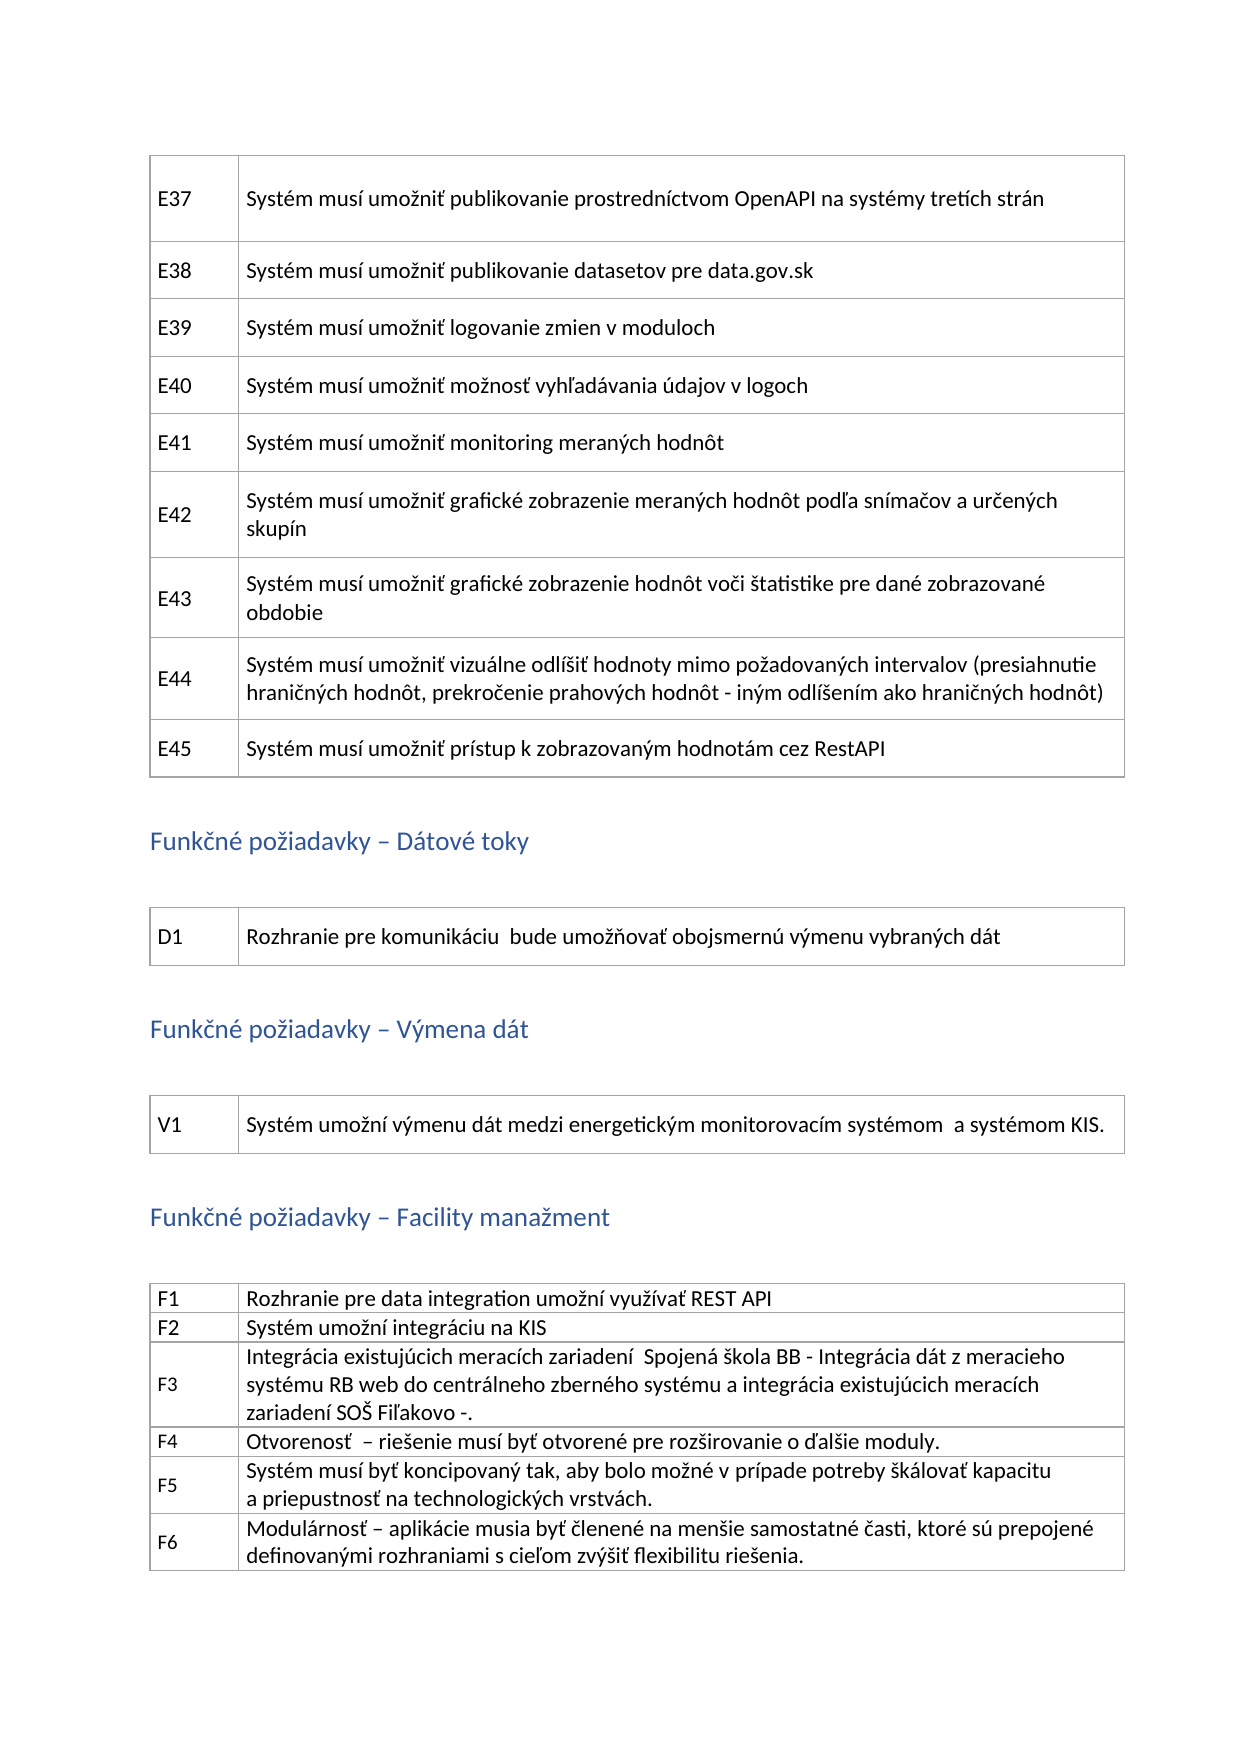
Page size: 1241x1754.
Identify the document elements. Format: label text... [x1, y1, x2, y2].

table_cell Systém umožní integráciu na KIS [239, 1313, 1124, 1341]
table_cell Systém musí byť koncipovaný tak, aby bolo možné v prípade potreby škálovať kapacitu a priepustnosť na technologických vrstvách. [239, 1457, 1124, 1513]
table_header Rozhranie pre data integration umožní využívať REST API [239, 1284, 1124, 1312]
subtitle Funkčné požiadavky – Výmena dát [150, 1012, 1091, 1045]
table_cell Systém musí umožniť publikovanie datasetov pre data.gov.sk [239, 242, 1124, 298]
table_cell Systém musí umožniť vizuálne odlíšiť hodnoty mimo požadovaných intervalov (presiahnutie hraničných hodnôt, prekročenie prahových hodnôt - iným odlíšením ako hraničných hodnôt) [239, 638, 1124, 719]
table_header Rozhranie pre komunikáciu bude umožňovať obojsmernú výmenu vybraných dát [239, 908, 1124, 964]
table_cell Systém musí umožniť publikovanie prostredníctvom OpenAPI na systémy tretích strán [239, 156, 1124, 241]
table_cell E42 [151, 472, 238, 557]
table_cell F6 [151, 1514, 238, 1570]
table_header F1 [151, 1284, 238, 1312]
table_cell F4 [151, 1428, 238, 1456]
table_cell Systém musí umožniť logovanie zmien v moduloch [239, 299, 1124, 356]
table_cell Systém musí umožniť grafické zobrazenie meraných hodnôt podľa snímačov a určených skupín [239, 472, 1124, 557]
table_header Systém umožní výmenu dát medzi energetickým monitorovacím systémom a systémom KIS. [239, 1096, 1124, 1153]
table_cell Systém musí umožniť prístup k zobrazovaným hodnotám cez RestAPI [239, 720, 1124, 776]
table_cell Systém musí umožniť možnosť vyhľadávania údajov v logoch [239, 357, 1124, 413]
table_cell E37 [151, 156, 238, 241]
table_cell F3 [151, 1343, 238, 1426]
table_cell E38 [151, 242, 238, 298]
table_cell Systém musí umožniť grafické zobrazenie hodnôt voči štatistike pre dané zobrazované obdobie [239, 558, 1124, 637]
table_cell Modulárnosť – aplikácie musia byť členené na menšie samostatné časti, ktoré sú prepojené definovanými rozhraniami s cieľom zvýšiť flexibilitu riešenia. [239, 1514, 1124, 1570]
subtitle Funkčné požiadavky – Facility manažment [150, 1200, 1091, 1233]
subtitle Funkčné požiadavky – Dátové toky [150, 824, 1091, 857]
table_cell E43 [151, 558, 238, 637]
table_cell Integrácia existujúcich meracích zariadení Spojená škola BB - Integrácia dát z meracieho systému RB web do centrálneho zberného systému a integrácia existujúcich meracích zariadení SOŠ Fiľakovo -. [239, 1343, 1124, 1426]
table_cell F5 [151, 1457, 238, 1513]
table_cell E39 [151, 299, 238, 356]
table_cell E41 [151, 414, 238, 471]
table_cell Systém musí umožniť monitoring meraných hodnôt [239, 414, 1124, 471]
table_header D1 [151, 908, 238, 964]
table_cell E44 [151, 638, 238, 719]
table_cell E45 [151, 720, 238, 776]
table_header V1 [151, 1096, 238, 1153]
table_cell F2 [151, 1313, 238, 1341]
table_cell E40 [151, 357, 238, 413]
table_cell Otvorenosť – riešenie musí byť otvorené pre rozširovanie o ďalšie moduly. [239, 1428, 1124, 1456]
